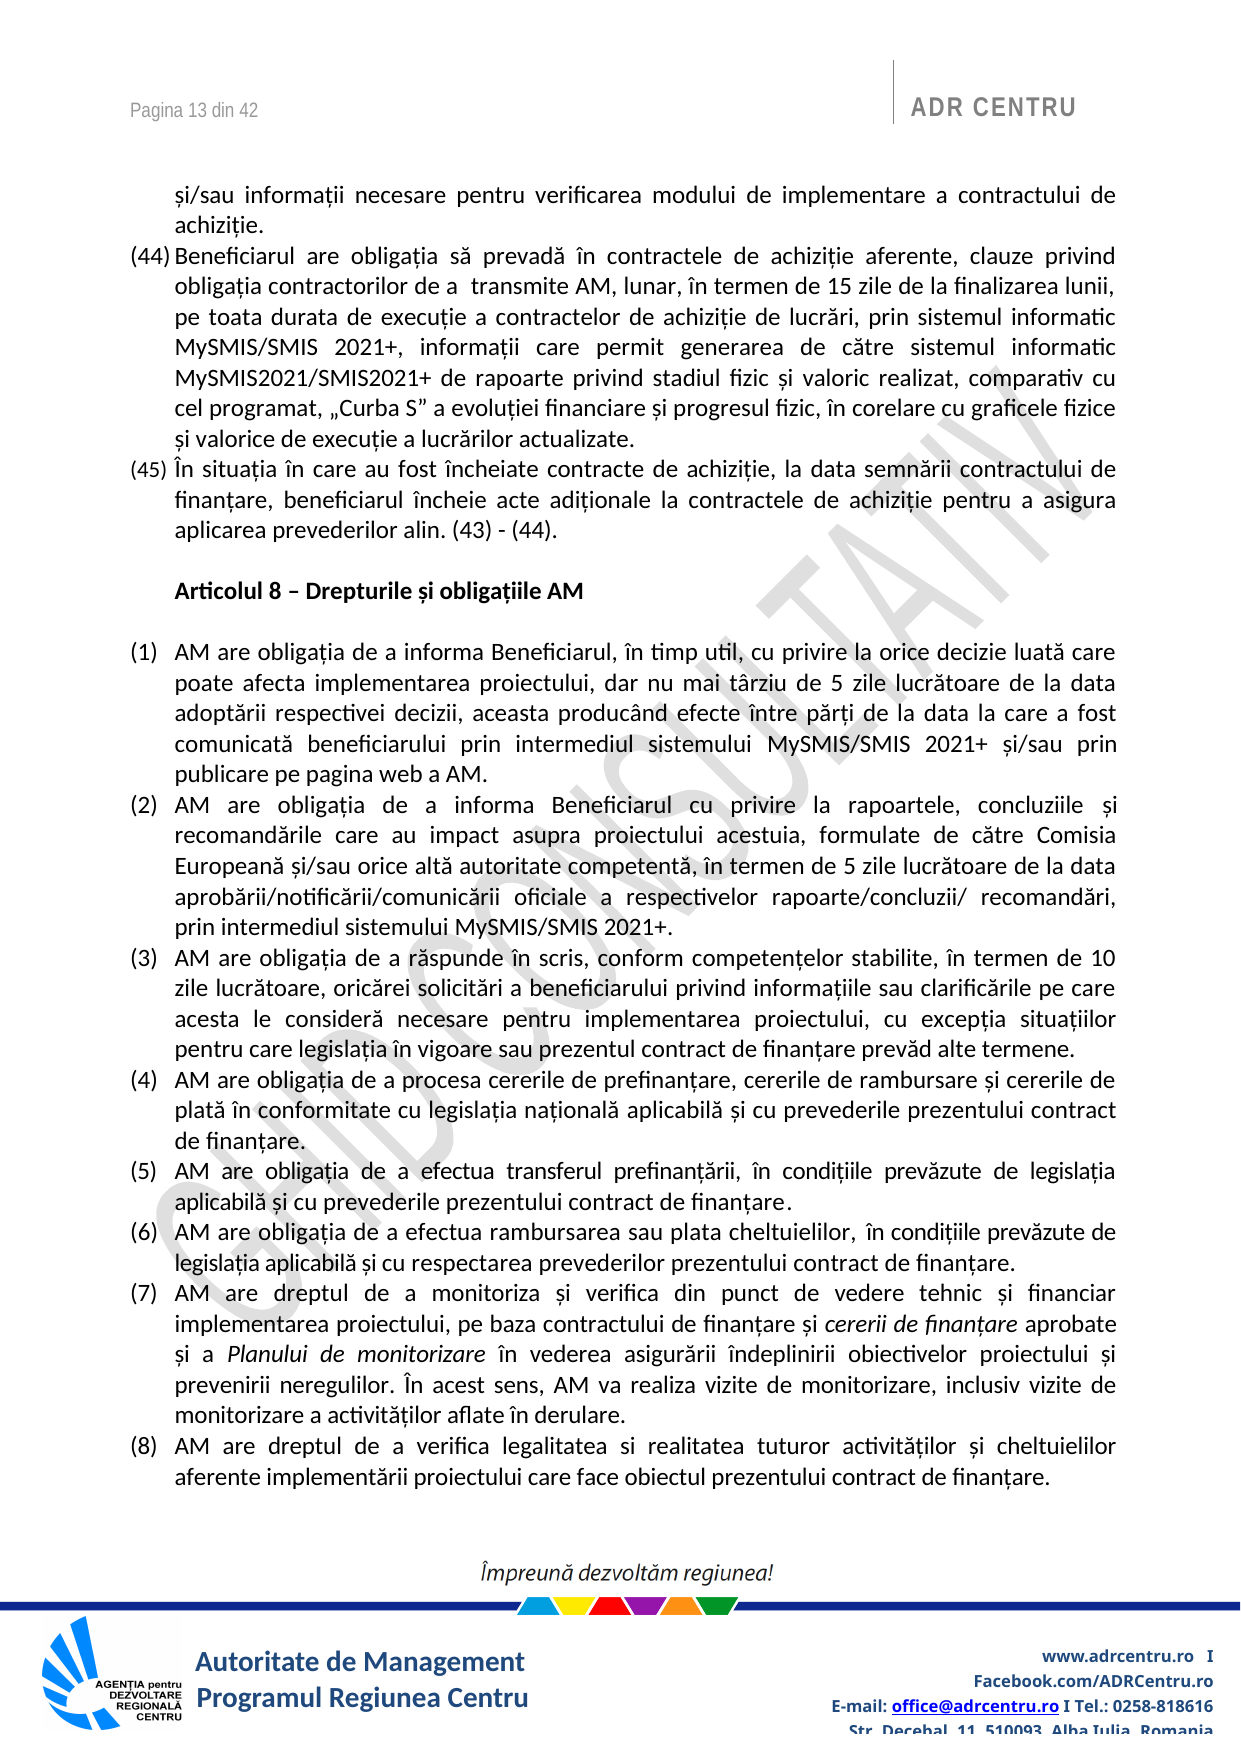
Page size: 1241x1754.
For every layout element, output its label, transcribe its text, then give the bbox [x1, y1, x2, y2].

list AM are obligația de a informa Beneficiarul, în timp util, cu privire la orice decizie luată care poate afecta implementarea proiectului, dar nu mai târziu de 5 zile lucrătoare de la data adoptării respectivei decizii, aceasta producând efecte între părți de la data la care a fost comunicată beneficiarului prin intermediul sistemului MySMIS/SMIS 2021+ și/sau prin publicare pe pagina web a AM. [130, 637, 1117, 789]
picture [550, 1597, 1241, 1615]
list AM are obligația de a răspunde în scris, conform competențelor stabilite, în termen de 10 zile lucrătoare, oricărei solicitări a beneficiarului privind informațiile sau clarificările pe care acesta le consideră necesare pentru implementarea proiectului, cu excepția situațiilor pentru care legislația în vigoare sau prezentul contract de finanțare prevăd alte termene. [130, 942, 1117, 1064]
picture [0, 1597, 526, 1615]
list AM are obligația de a procesa cererile de prefinanțare, cererile de rambursare și cererile de plată în conformitate cu legislația națională aplicabilă și cu prevederile prezentului contract de finanțare. [130, 1064, 1117, 1155]
list AM are obligația de a efectua rambursarea sau plata cheltuielilor, în condițiile prevăzute de legislația aplicabilă și cu respectarea prevederilor prezentului contract de finanțare. [130, 1216, 1117, 1277]
list AM are dreptul de a monitoriza și verifica din punct de vedere tehnic şi financiar implementarea proiectului, pe baza contractului de finanțare și cererii de finanțare aprobate și a Planului de monitorizare în vederea asigurării îndeplinirii obiectivelor proiectului și prevenirii neregulilor. În acest sens, AM va realiza vizite de monitorizare, inclusiv vizite de monitorizare a activităților aflate în derulare. [130, 1277, 1117, 1430]
text Articolul 8 – Drepturile și obligațiile AM [174, 576, 1125, 606]
list AM are obligația de a informa Beneficiarul cu privire la rapoartele, concluziile şi recomandările care au impact asupra proiectului acestuia, formulate de către Comisia Europeană şi/sau orice altă autoritate competentă, în termen de 5 zile lucrătoare de la data aprobării/notificării/comunicării oficiale a respectivelor rapoarte/concluzii/ recomandări, prin intermediul sistemului MySMIS/SMIS 2021+. [130, 789, 1117, 942]
list AM are dreptul de a verifica legalitatea si realitatea tuturor activităților și cheltuielilor aferente implementării proiectului care face obiectul prezentului contract de finanțare. [130, 1430, 1117, 1491]
list În situația în care au fost încheiate contracte de achiziție, la data semnării contractului de finanțare, beneficiarul încheie acte adiționale la contractele de achiziție pentru a asigura aplicarea prevederilor alin. (43) - (44). [130, 453, 1117, 545]
picture [467, 1559, 786, 1586]
list AM are obligația de a efectua transferul prefinanțării, în condițiile prevăzute de legislația aplicabilă și cu prevederile prezentului contract de finanțare. [130, 1155, 1117, 1216]
picture [42, 1616, 182, 1730]
list Beneficiarul are obligația să prevadă în contractele de achiziție aferente, clauze privind obligația contractorilor de a transmite AM, lunar, în termen de 15 zile de la finalizarea lunii, pe toata durata de execuție a contractelor de achiziție de lucrări, prin sistemul informatic MySMIS/SMIS 2021+, informații care permit generarea de către sistemul informatic MySMIS2021/SMIS2021+ de rapoarte privind stadiul fizic și valoric realizat, comparativ cu cel programat, „Curba S” a evoluției financiare și progresul fizic, în corelare cu graficele fizice și valorice de execuție a lucrărilor actualizate. [130, 240, 1117, 453]
